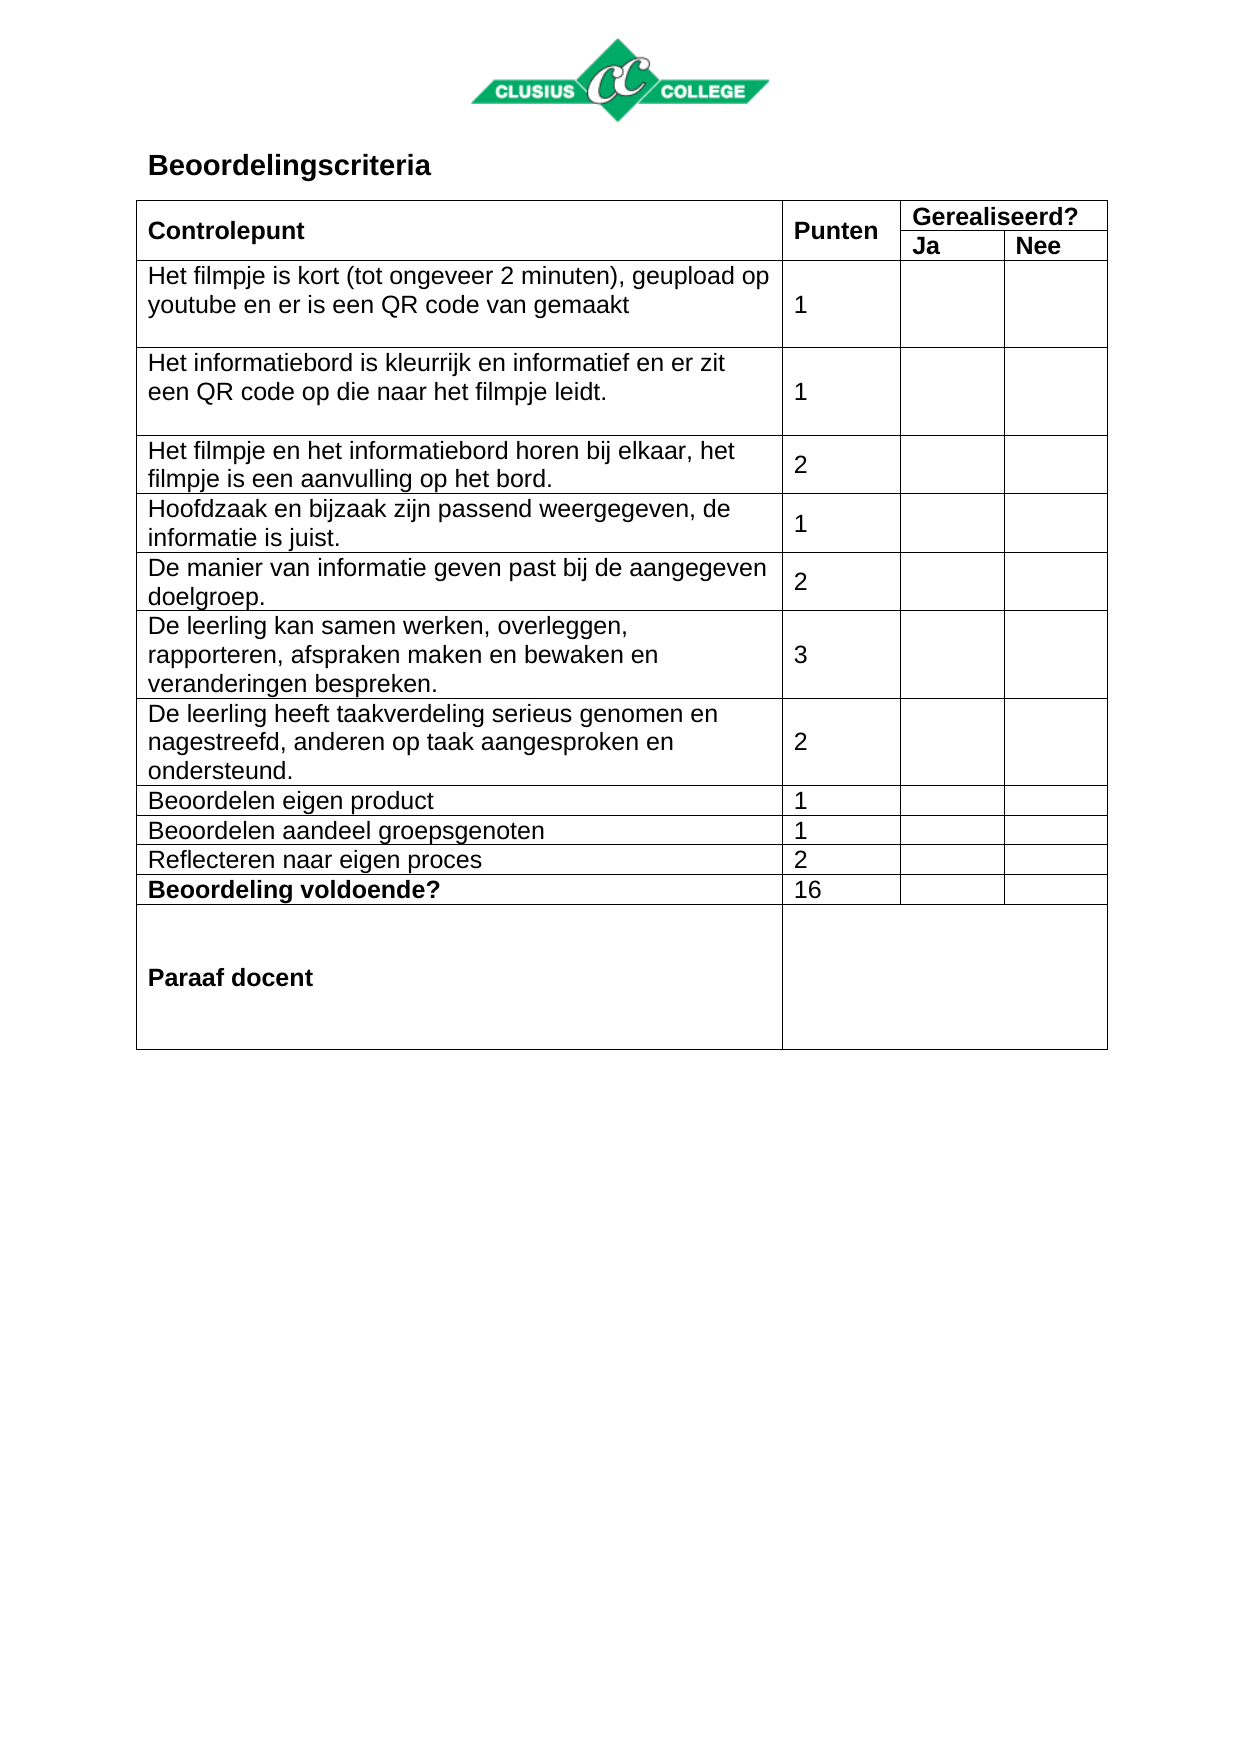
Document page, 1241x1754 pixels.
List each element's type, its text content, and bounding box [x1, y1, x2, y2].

table_cell Het filmpje en het informatiebord horen bij elkaar, het filmpje is een aanvulling op het bord. [137, 436, 782, 493]
table_cell 1 [783, 786, 900, 814]
table_cell Het informatiebord is kleurrijk en informatief en er zit een QR code op die naar het filmpje leidt. [137, 348, 782, 434]
table_cell [1005, 845, 1107, 874]
table_cell 1 [783, 816, 900, 844]
table_cell 1 [783, 348, 900, 434]
table_cell [1005, 553, 1107, 610]
table_cell Het filmpje is kort (tot ongeveer 2 minuten), geupload op youtube en er is een QR code van gemaakt [137, 261, 782, 347]
table_cell 1 [783, 494, 900, 552]
table_cell [1005, 875, 1107, 904]
picture [471, 38, 770, 123]
table_cell 2 [783, 699, 900, 785]
table_header Punten [783, 201, 900, 260]
table_cell De leerling heeft taakverdeling serieus genomen en nagestreefd, anderen op taak aangesproken en ondersteund. [137, 699, 782, 785]
table_header Gerealiseerd? [901, 201, 1107, 230]
table_cell [901, 261, 1004, 347]
table_cell [1005, 436, 1107, 493]
table_header Controlepunt [137, 201, 782, 260]
table_cell [901, 436, 1004, 493]
table_cell [1005, 699, 1107, 785]
table_cell 2 [783, 553, 900, 610]
table_cell 2 [783, 436, 900, 493]
table_cell 1 [783, 261, 900, 347]
table_cell [901, 786, 1004, 814]
table_cell [1005, 494, 1107, 552]
table_cell [901, 699, 1004, 785]
table_cell [901, 494, 1004, 552]
table_cell [901, 348, 1004, 434]
table_cell [901, 553, 1004, 610]
table_cell [901, 611, 1004, 697]
table_cell [1005, 611, 1107, 697]
table_cell 2 [783, 845, 900, 874]
table_cell 16 [783, 875, 900, 904]
table_cell [1005, 816, 1107, 844]
text Beoordelingscriteria [148, 148, 1093, 181]
table_cell Paraaf docent [137, 905, 782, 1049]
table_cell Beoordelen aandeel groepsgenoten [137, 816, 782, 844]
table_cell Ja [901, 231, 1004, 260]
table_cell [901, 845, 1004, 874]
table_cell [901, 816, 1004, 844]
table_cell [1005, 348, 1107, 434]
table_cell [1005, 261, 1107, 347]
table_cell Hoofdzaak en bijzaak zijn passend weergegeven, de informatie is juist. [137, 494, 782, 552]
table_cell De leerling kan samen werken, overleggen, rapporteren, afspraken maken en bewaken en veranderingen bespreken. [137, 611, 782, 697]
table_cell [1005, 786, 1107, 814]
table_cell [901, 875, 1004, 904]
table_cell Beoordelen eigen product [137, 786, 782, 814]
table_cell De manier van informatie geven past bij de aangegeven doelgroep. [137, 553, 782, 610]
table_cell Reflecteren naar eigen proces [137, 845, 782, 874]
table_cell Nee [1005, 231, 1107, 260]
table_cell 3 [783, 611, 900, 697]
table_cell [783, 905, 1107, 1049]
table_cell Beoordeling voldoende? [137, 875, 782, 904]
